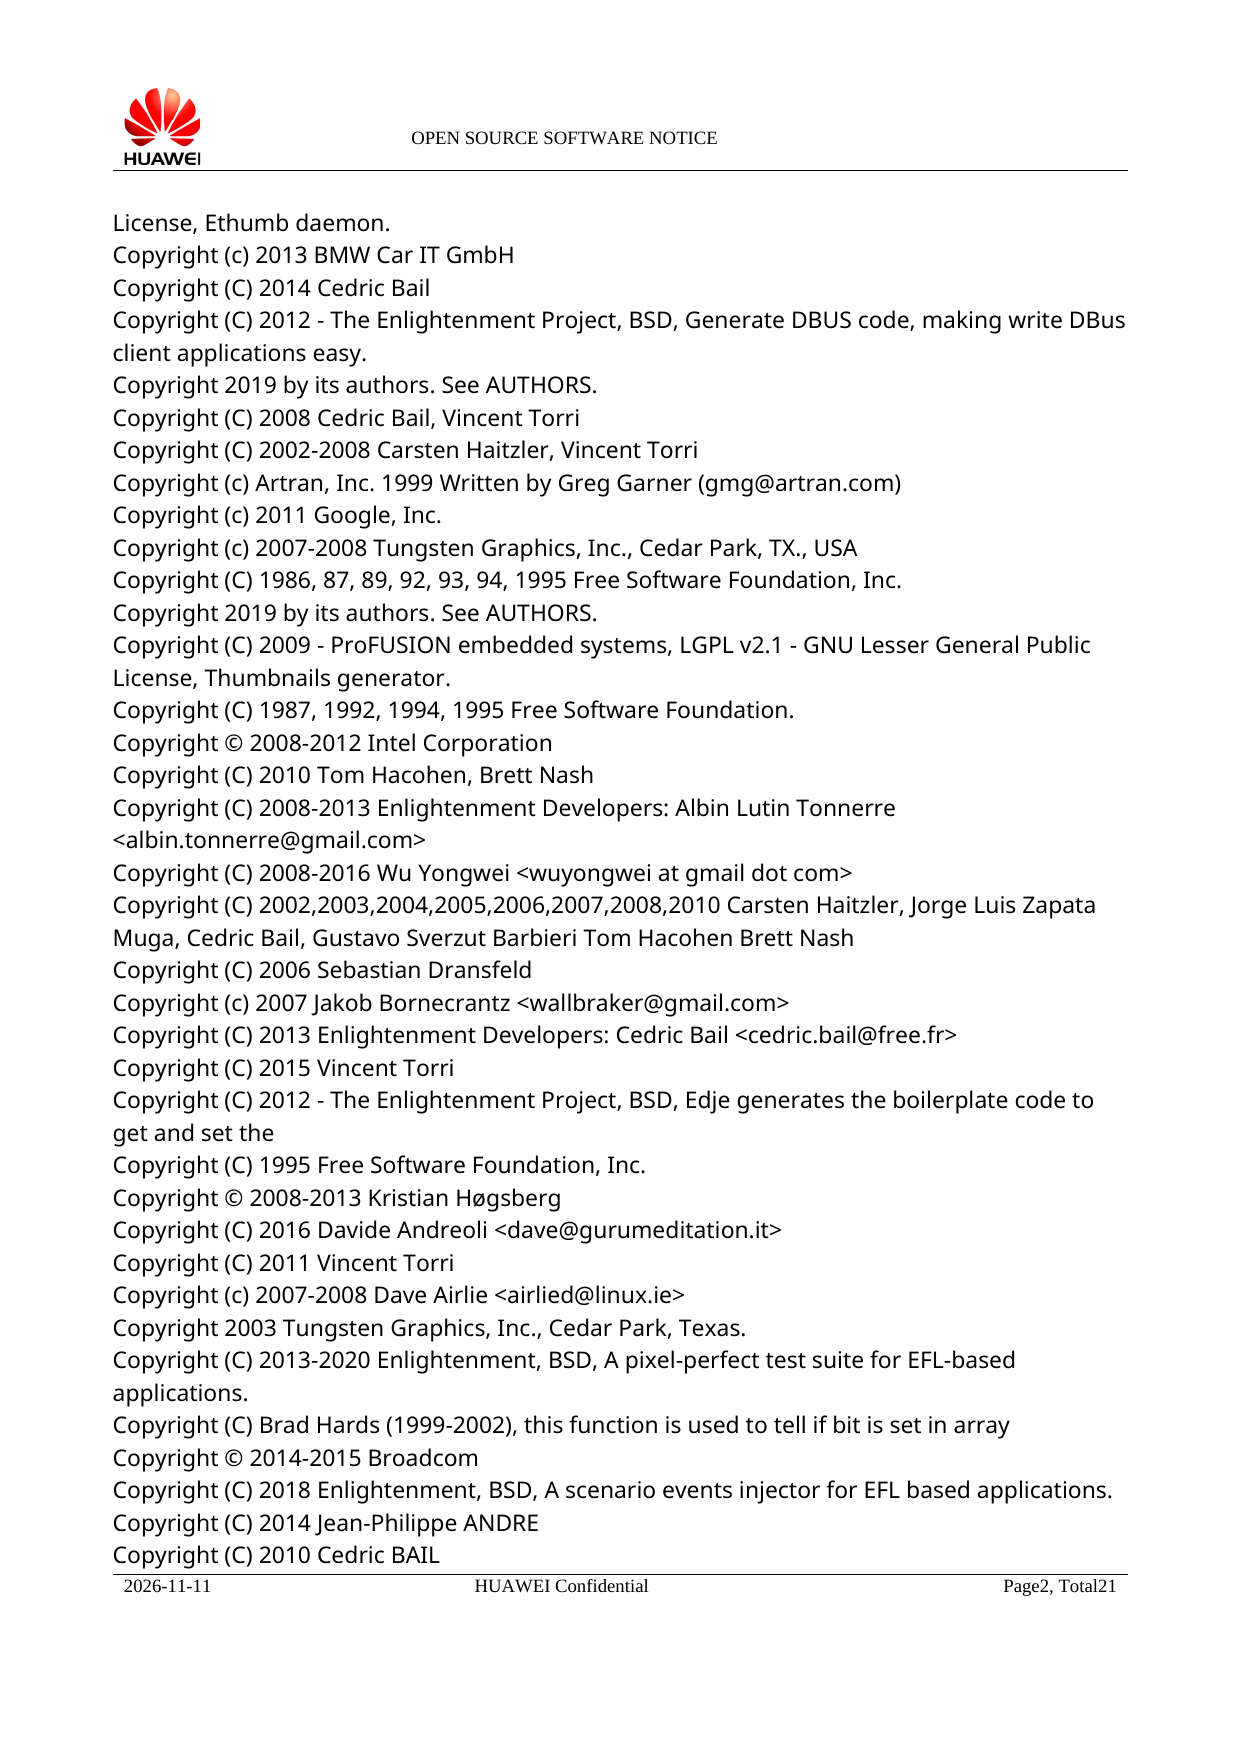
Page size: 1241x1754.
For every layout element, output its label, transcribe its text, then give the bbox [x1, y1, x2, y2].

picture [124, 88, 201, 165]
